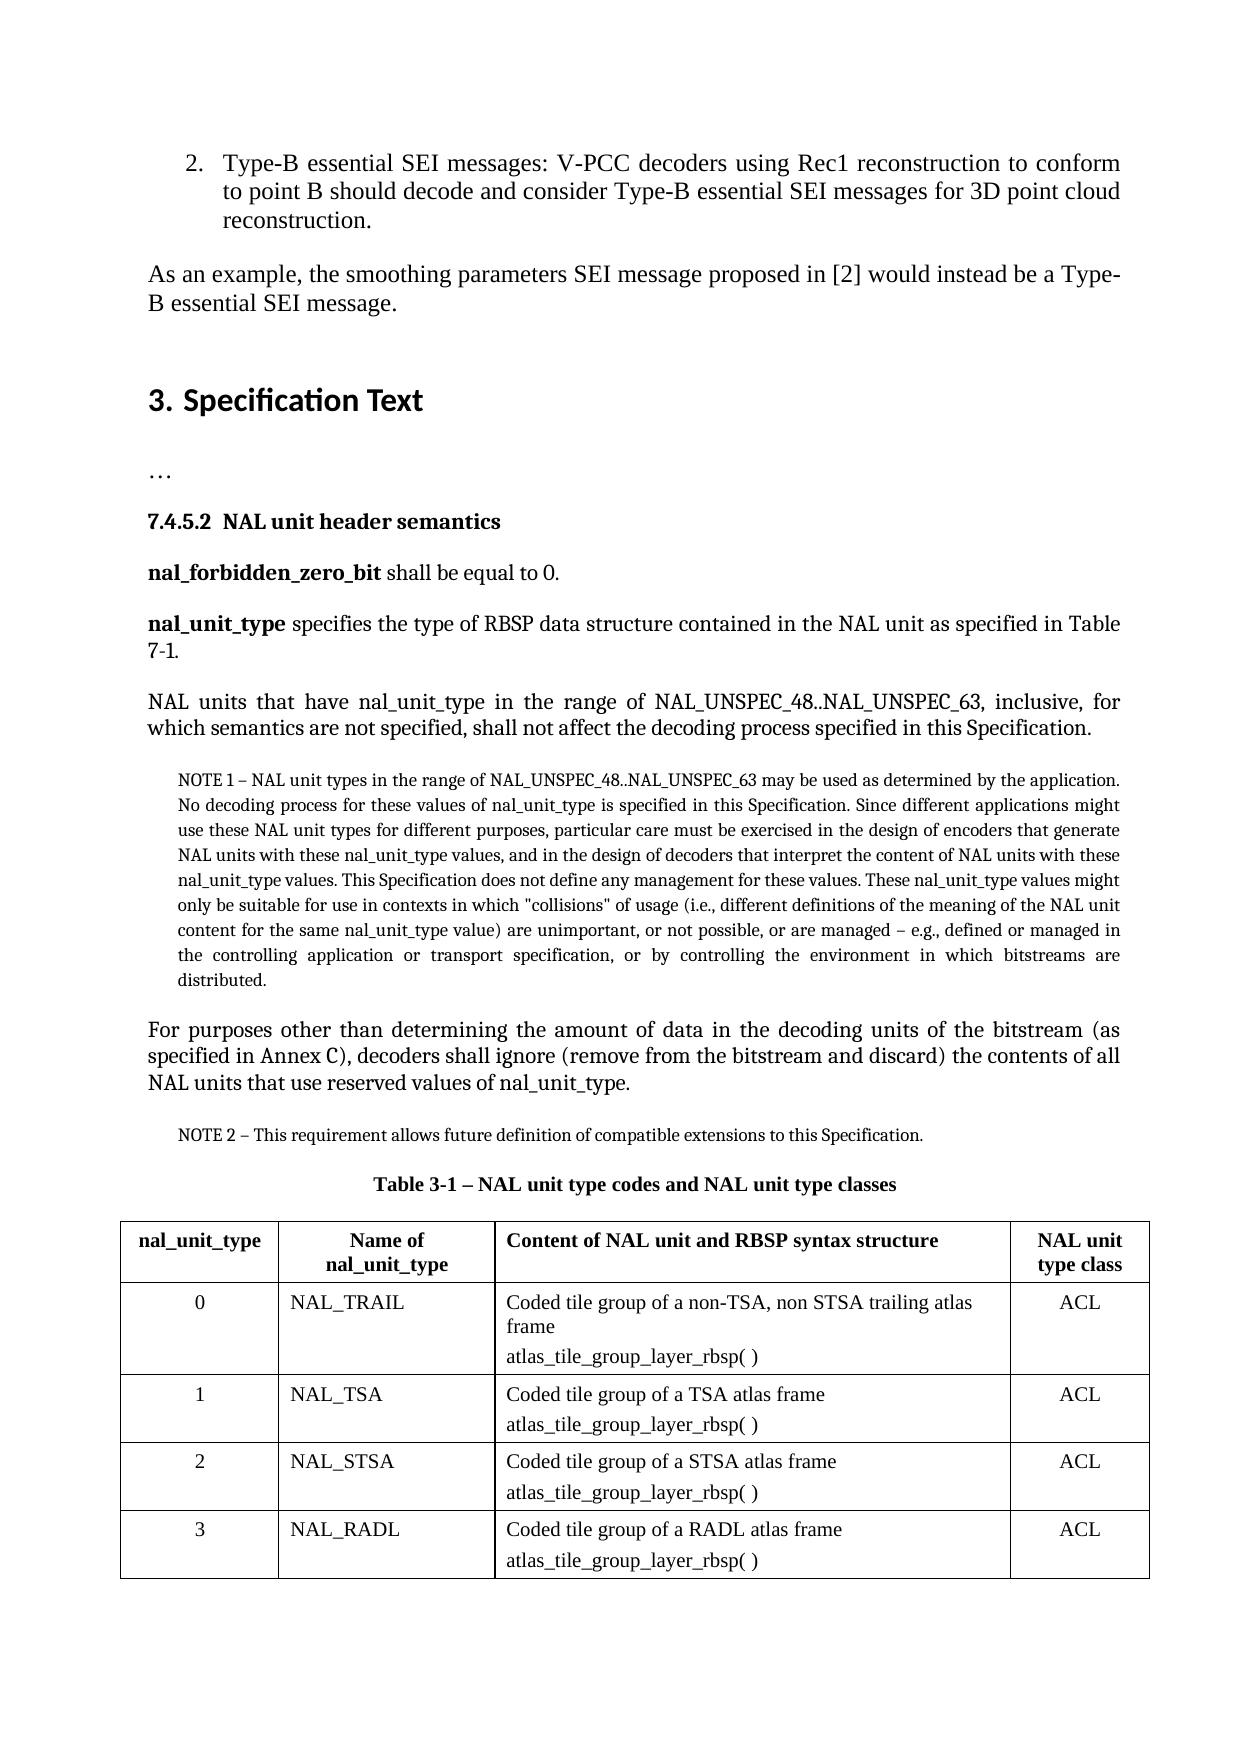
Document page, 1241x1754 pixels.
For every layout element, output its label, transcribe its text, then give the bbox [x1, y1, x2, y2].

table_cell NAL_TSA [279, 1375, 494, 1442]
table_header nal_unit_type [121, 1222, 278, 1282]
table_cell 3 [121, 1511, 278, 1578]
table_header NAL unit type class [1011, 1222, 1149, 1282]
text NAL units that have nal_unit_type in the range of NAL_UNSPEC_48..NAL_UNSPEC_63, inclusive, for which semantics are not specified, shall not affect the decoding process specified in this Specification. [148, 689, 1122, 742]
table_cell ACL [1011, 1511, 1149, 1578]
table_cell Coded tile group of a non-TSA, non STSA trailing atlas frame atlas_tile_group_layer_rbsp( ) [496, 1283, 1010, 1374]
text … [148, 455, 1122, 483]
text For purposes other than determining the amount of data in the decoding units of the bitstream (as specified in Annex C), decoders shall ignore (remove from the bitstream and discard) the contents of all NAL units that use reserved values of nal_unit_type. [148, 1017, 1122, 1096]
table_cell NAL_STSA [279, 1443, 494, 1510]
table_cell ACL [1011, 1283, 1149, 1374]
table_cell 1 [121, 1375, 278, 1442]
table_cell ACL [1011, 1375, 1149, 1442]
table_cell ACL [1011, 1443, 1149, 1510]
table_cell 2 [121, 1443, 278, 1510]
list Type-B essential SEI messages: V-PCC decoders using Rec1 reconstruction to conform to point B should decode and consider Type-B essential SEI messages for 3D point cloud reconstruction. [185, 148, 1122, 234]
table_header Content of NAL unit and RBSP syntax structure [496, 1222, 1010, 1282]
text nal_unit_type specifies the type of RBSP data structure contained in the NAL unit as specified in Table 7-1. [148, 611, 1122, 664]
text NOTE 2 – This requirement allows future definition of compatible extensions to this Specification. [178, 1121, 1122, 1146]
text nal_forbidden_zero_bit shall be equal to 0. [148, 560, 1122, 586]
subtitle Specification Text [148, 379, 1122, 420]
table_cell Coded tile group of a RADL atlas frame atlas_tile_group_layer_rbsp( ) [496, 1511, 1010, 1578]
table_cell 0 [121, 1283, 278, 1374]
table_cell NAL_TRAIL [279, 1283, 494, 1374]
table_header Name of nal_unit_type [279, 1222, 494, 1282]
subtitle NAL unit header semantics [148, 508, 1122, 535]
table_cell Coded tile group of a STSA atlas frame atlas_tile_group_layer_rbsp( ) [496, 1443, 1010, 1510]
table_cell NAL_RADL [279, 1511, 494, 1578]
text NOTE 1 – NAL unit types in the range of NAL_UNSPEC_48..NAL_UNSPEC_63 may be used as determined by the application. No decoding process for these values of nal_unit_type is specified in this Specification. Since different applications might use these NAL unit types for different purposes, particular care must be exercised in the design of encoders that generate NAL units with these nal_unit_type values, and in the design of decoders that interpret the content of NAL units with these nal_unit_type values. This Specification does not define any management for these values. These nal_unit_type values might only be suitable for use in contexts in which "collisions" of usage (i.e., different definitions of the meaning of the NAL unit content for the same nal_unit_type value) are unimportant, or not possible, or are managed – e.g., defined or managed in the controlling application or transport specification, or by controlling the environment in which bitstreams are distributed. [178, 767, 1122, 992]
table_cell Coded tile group of a TSA atlas frame atlas_tile_group_layer_rbsp( ) [496, 1375, 1010, 1442]
text As an example, the smoothing parameters SEI message proposed in [2] would instead be a Type-B essential SEI message. [148, 259, 1122, 316]
text Table 3-1 – NAL unit type codes and NAL unit type classes [148, 1171, 1122, 1196]
